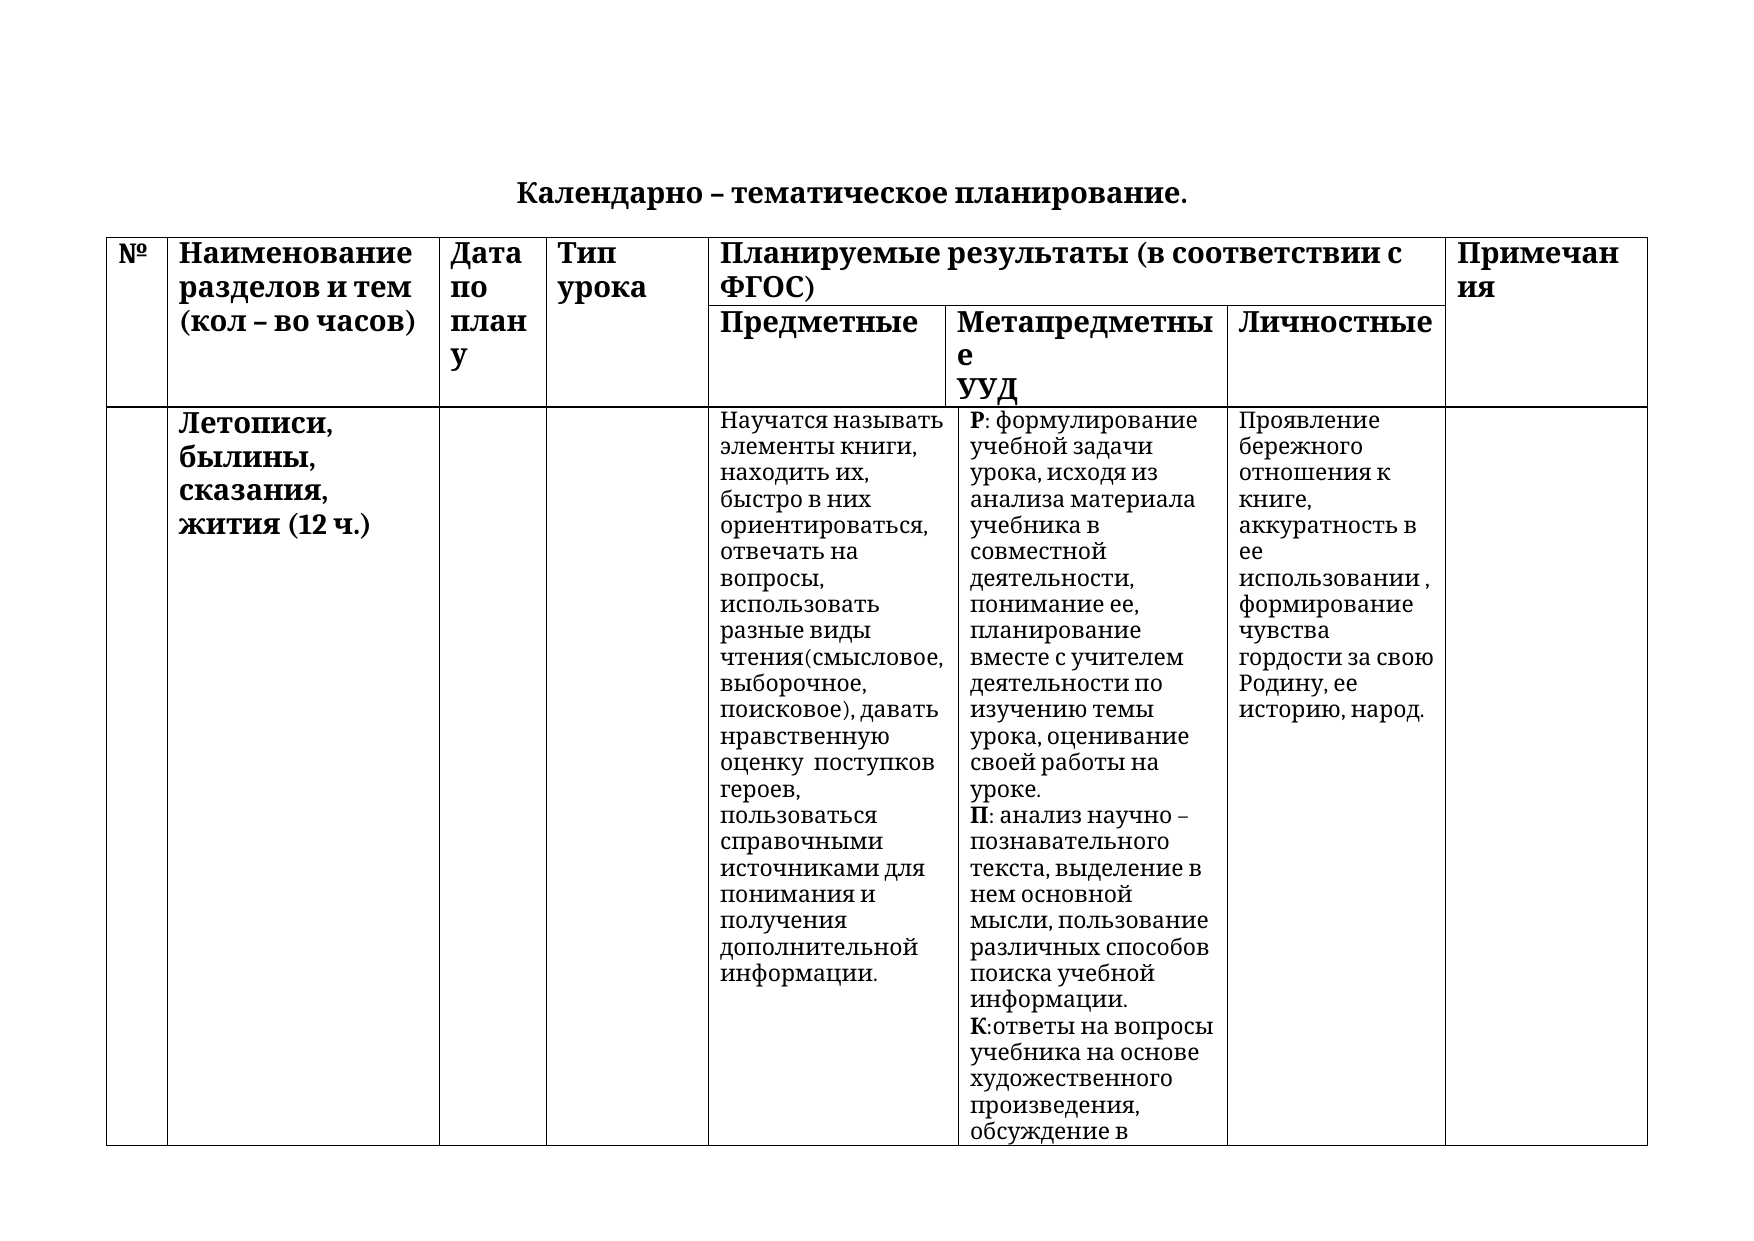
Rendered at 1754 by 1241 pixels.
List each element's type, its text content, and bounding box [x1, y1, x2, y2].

table_header Примечания [1446, 238, 1647, 406]
table_cell [440, 408, 546, 1145]
table_header Наименование разделов и тем (кол – во часов) [168, 238, 439, 406]
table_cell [959, 408, 1227, 1145]
table_cell [1446, 408, 1647, 1145]
table_header № [107, 238, 167, 406]
table_cell Метапредметные УУД [946, 306, 1227, 406]
table_header Дата по плану [440, 238, 546, 406]
table_header Планируемые результаты (в соответствии с ФГОС) [709, 238, 1445, 305]
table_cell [1228, 408, 1445, 1145]
table_cell Личностные [1228, 306, 1445, 406]
table_cell [547, 408, 708, 1145]
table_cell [709, 408, 958, 1145]
text Календарно – тематическое планирование. [118, 177, 1636, 211]
table_cell Предметные [709, 306, 945, 406]
table_cell [107, 408, 167, 1145]
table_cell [168, 408, 439, 1145]
table_header Тип урока [547, 238, 708, 406]
